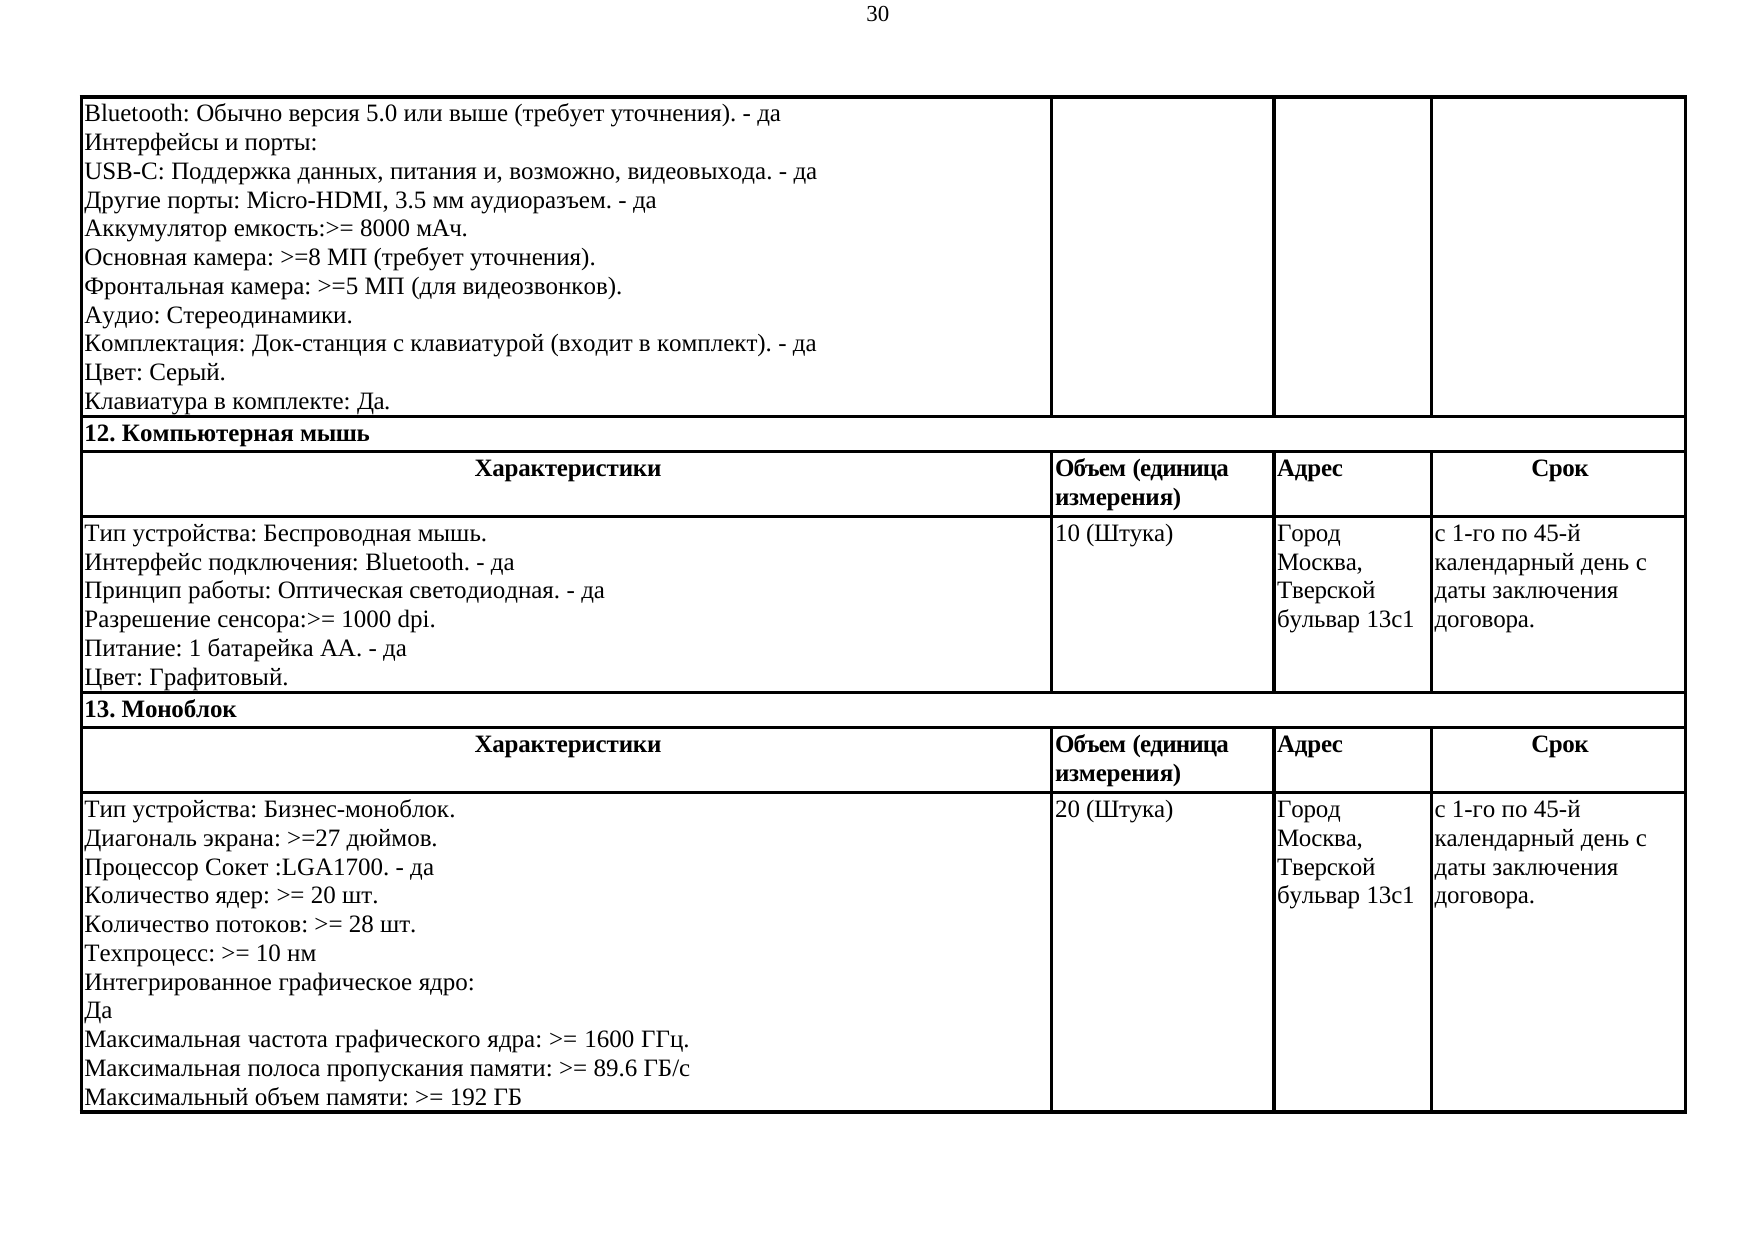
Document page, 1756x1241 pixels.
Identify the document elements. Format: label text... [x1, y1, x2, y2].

table_cell Характеристики [83, 729, 1050, 791]
table_cell 20 (Штука) [1053, 794, 1272, 1110]
table_cell Срок [1433, 729, 1684, 791]
table_cell Адрес [1276, 729, 1430, 791]
table_header [1053, 99, 1272, 415]
table_cell Адрес [1276, 453, 1430, 515]
table_cell Характеристики [83, 453, 1050, 515]
table_cell Тип устройства: Беспроводная мышь. Интерфейс подключения: Bluetooth. - да Принцип работы: Оптическая светодиодная. - да Разрешение сенсора:>= 1000 dpi. Питание: 1 батарейка AA. - да Цвет: Графитовый. [83, 518, 1050, 691]
table_header [1276, 99, 1430, 415]
table_header Bluetooth: Обычно версия 5.0 или выше (требует уточнения). - да Интерфейсы и порты: USB-C: Поддержка данных, питания и, возможно, видеовыхода. - да Другие порты: Micro-HDMI, 3.5 мм аудиоразъем. - да Аккумулятор емкость:>= 8000 мАч. Основная камера: >=8 МП (требует уточнения). Фронтальная камера: >=5 МП (для видеозвонков). Аудио: Стереодинамики. Комплектация: Док-станция с клавиатурой (входит в комплект). - да Цвет: Серый. Клавиатура в комплекте: Да. [83, 99, 1050, 415]
table_cell 13. Моноблок [83, 694, 1684, 726]
table_cell Объем (единица измерения) [1053, 729, 1272, 791]
table_cell c 1-го по 45-й календарный день c даты заключения договора. [1433, 518, 1684, 691]
table_cell Срок [1433, 453, 1684, 515]
table_header [1433, 99, 1684, 415]
table_cell 12. Компьютерная мышь [83, 418, 1684, 450]
table_cell Объем (единица измерения) [1053, 453, 1272, 515]
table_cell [83, 794, 1050, 1110]
table_cell Город Москва, Тверской бульвар 13с1 [1276, 518, 1430, 691]
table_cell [1276, 794, 1430, 1110]
table_cell 10 (Штука) [1053, 518, 1272, 691]
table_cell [1433, 794, 1684, 1110]
